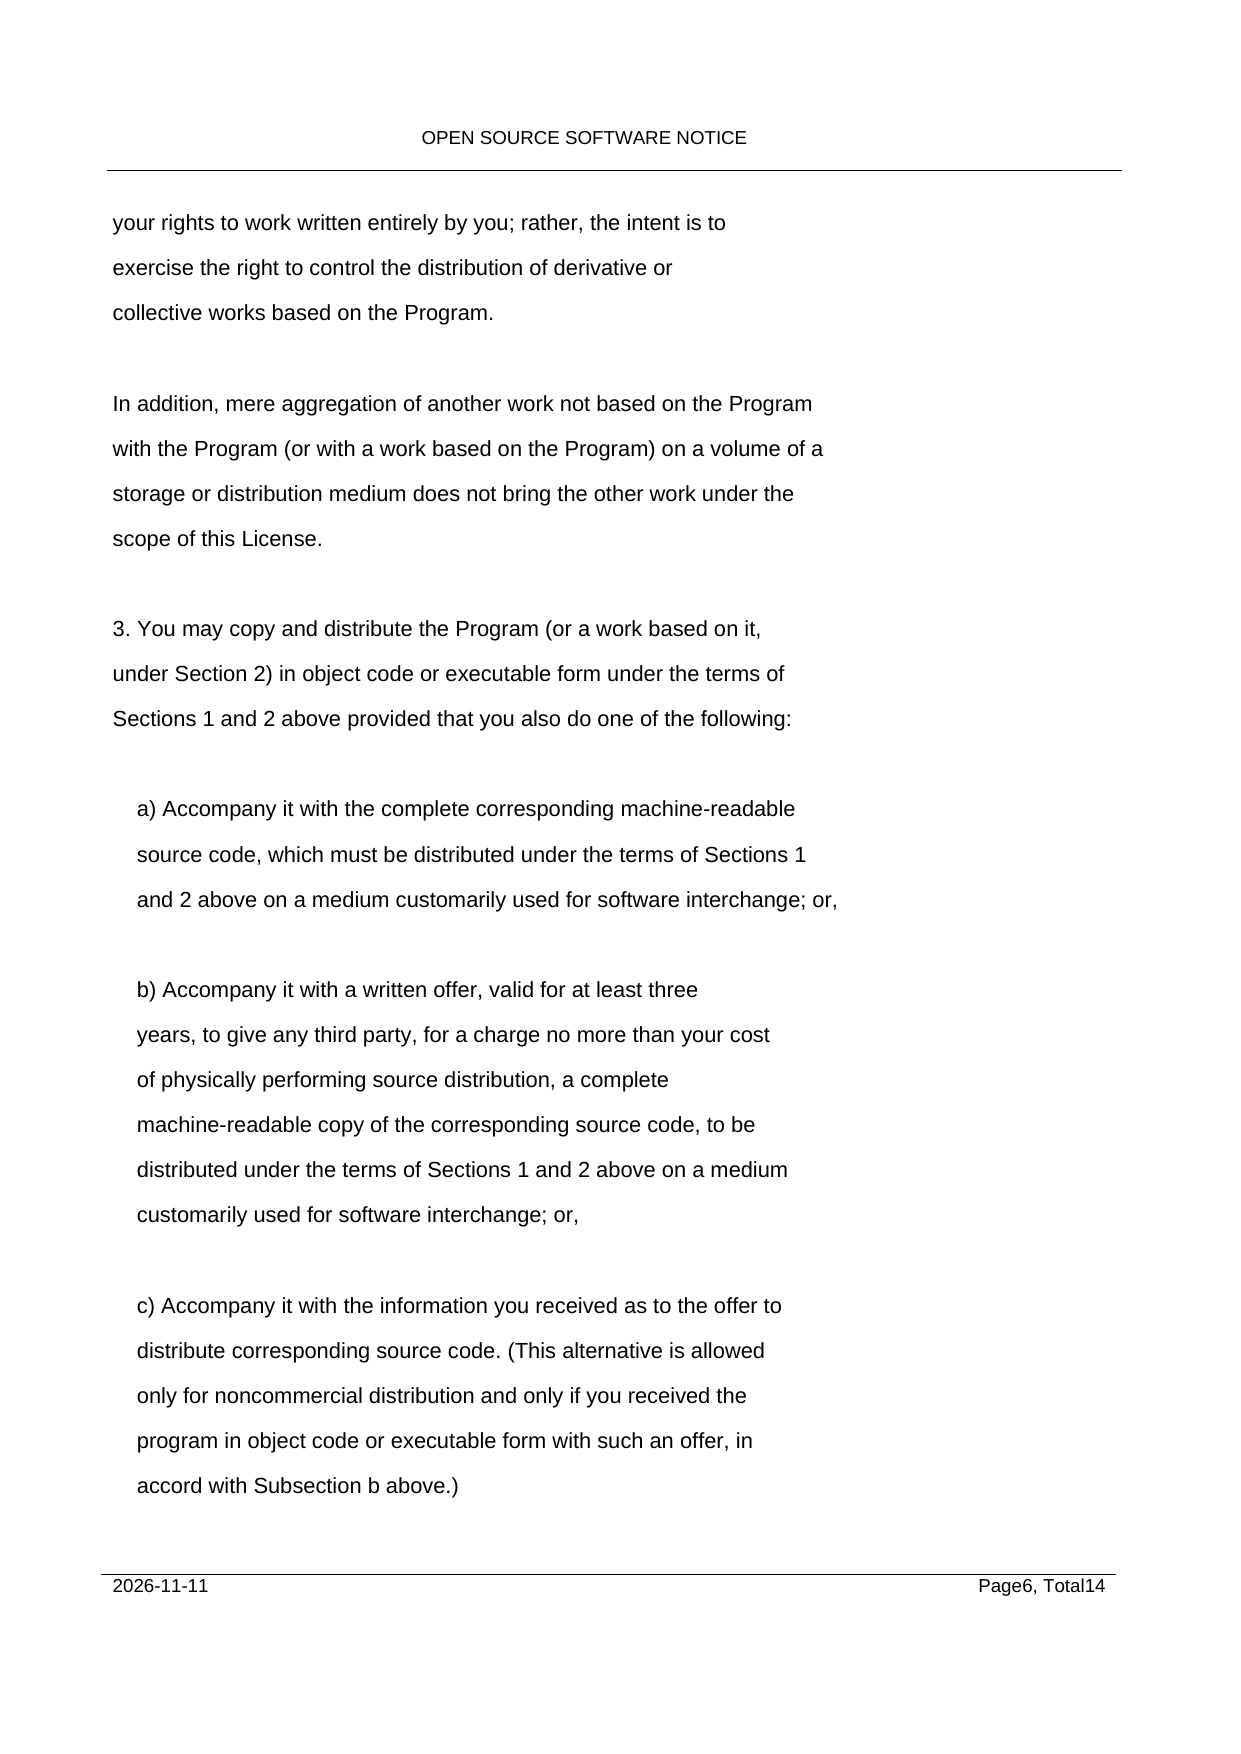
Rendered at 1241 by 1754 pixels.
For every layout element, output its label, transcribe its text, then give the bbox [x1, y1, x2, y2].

text only for noncommercial distribution and only if you received the [112, 1379, 1128, 1412]
text distributed under the terms of Sections 1 and 2 above on a medium [112, 1153, 1128, 1186]
text c) Accompany it with the information you received as to the offer to [112, 1289, 1128, 1321]
text accord with Subsection b above.) [112, 1469, 1128, 1502]
text collective works based on the Program. [112, 297, 1128, 329]
text storage or distribution medium does not bring the other work under the [112, 477, 1128, 509]
text b) Accompany it with a written offer, valid for at least three [112, 973, 1128, 1006]
text machine-readable copy of the corresponding source code, to be [112, 1108, 1128, 1141]
text exercise the right to control the distribution of derivative or [112, 251, 1128, 284]
text a) Accompany it with the complete corresponding machine-readable [112, 793, 1128, 825]
text with the Program (or with a work based on the Program) on a volume of a [112, 432, 1128, 464]
text of physically performing source distribution, a complete [112, 1063, 1128, 1096]
text Sections 1 and 2 above provided that you also do one of the following: [112, 702, 1128, 735]
text program in object code or executable form with such an offer, in [112, 1424, 1128, 1457]
text 3. You may copy and distribute the Program (or a work based on it, [112, 612, 1128, 645]
text scope of this License. [112, 522, 1128, 554]
text customarily used for software interchange; or, [112, 1199, 1128, 1231]
text under Section 2) in object code or executable form under the terms of [112, 657, 1128, 690]
text In addition, mere aggregation of another work not based on the Program [112, 387, 1128, 419]
text source code, which must be distributed under the terms of Sections 1 [112, 838, 1128, 870]
text your rights to work written entirely by you; rather, the intent is to [112, 206, 1128, 239]
text years, to give any third party, for a charge no more than your cost [112, 1018, 1128, 1051]
text distribute corresponding source code. (This alternative is allowed [112, 1334, 1128, 1366]
text and 2 above on a medium customarily used for software interchange; or, [112, 883, 1128, 915]
